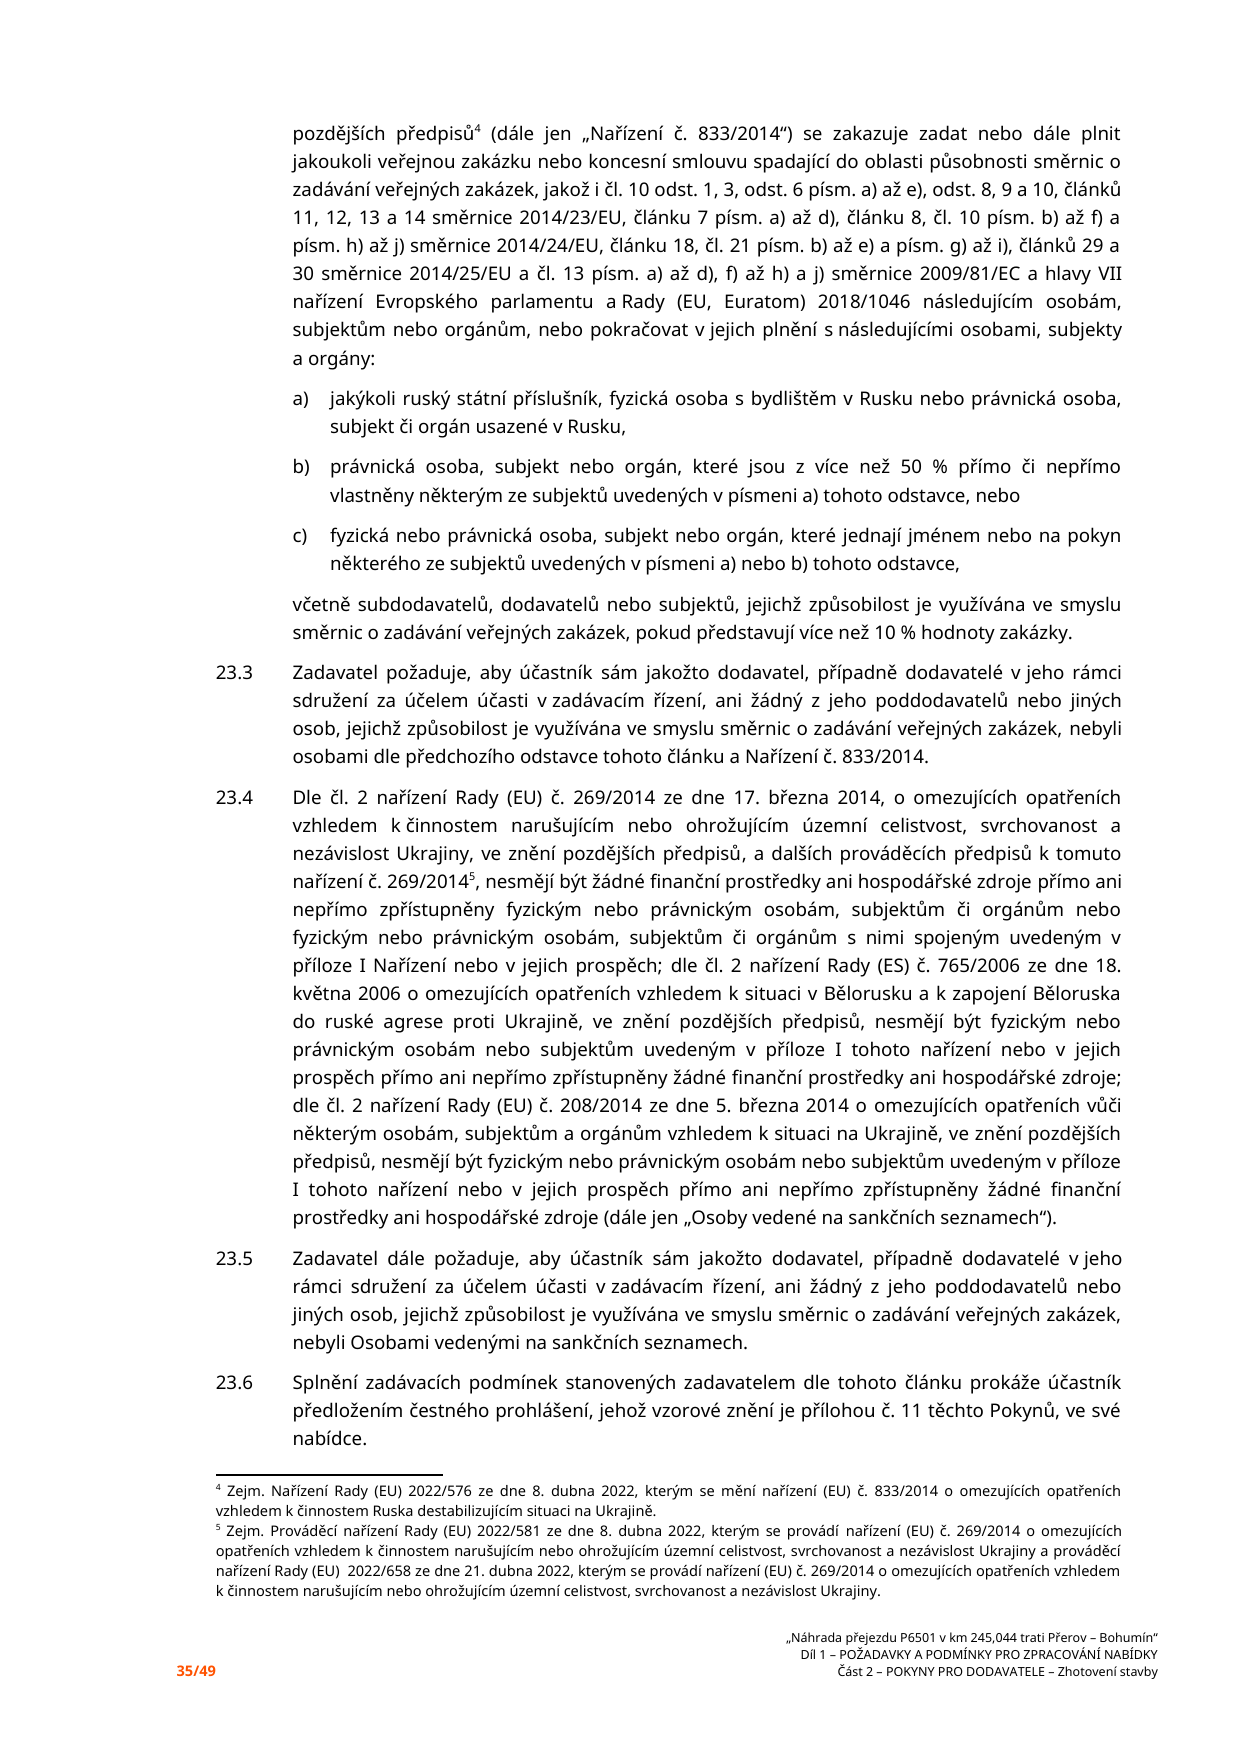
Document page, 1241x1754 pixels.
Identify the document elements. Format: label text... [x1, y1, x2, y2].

list fyzická nebo právnická osoba, subjekt nebo orgán, které jednají jménem nebo na pokyn některého ze subjektů uvedených v písmeni a) nebo b) tohoto odstavce, [292, 522, 1122, 576]
text Splnění zadávacích podmínek stanovených zadavatelem dle tohoto článku prokáže účastník předložením čestného prohlášení, jehož vzorové znění je přílohou č. 11 těchto Pokynů, ve své nabídce. [216, 1369, 1122, 1451]
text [216, 121, 1122, 370]
text Zadavatel dále požaduje, aby účastník sám jakožto dodavatel, případně dodavatelé v jeho rámci sdružení za účelem účasti v zadávacím řízení, ani žádný z jeho poddodavatelů nebo jiných osob, jejichž způsobilost je využívána ve smyslu směrnic o zadávání veřejných zakázek, nebyli Osobami vedenými na sankčních seznamech. [216, 1245, 1122, 1354]
list včetně subdodavatelů, dodavatelů nebo subjektů, jejichž způsobilost je využívána ve smyslu směrnic o zadávání veřejných zakázek, pokud představují více než 10 % hodnoty zakázky. [292, 591, 1122, 644]
list právnická osoba, subjekt nebo orgán, které jsou z více než 50 % přímo či nepřímo vlastněny některým ze subjektů uvedených v písmeni a) tohoto odstavce, nebo [292, 454, 1122, 507]
text Dle čl. 2 nařízení Rady (EU) č. 269/2014 ze dne 17. března 2014, o omezujících opatřeních vzhledem k činnostem narušujícím nebo ohrožujícím územní celistvost, svrchovanost a nezávislost Ukrajiny, ve znění pozdějších předpisů, a dalších prováděcích předpisů k tomuto nařízení č. 269/2014, nesmějí být žádné finanční prostředky ani hospodářské zdroje přímo ani nepřímo zpřístupněny fyzickým nebo právnickým osobám, subjektům či orgánům nebo fyzickým nebo právnickým osobám, subjektům či orgánům s nimi spojeným uvedeným v příloze I Nařízení nebo v jejich prospěch; dle čl. 2 nařízení Rady (ES) č. 765/2006 ze dne 18. května 2006 o omezujících opatřeních vzhledem k situaci v Bělorusku a k zapojení Běloruska do ruské agrese proti Ukrajině, ve znění pozdějších předpisů, nesmějí být fyzickým nebo právnickým osobám nebo subjektům uvedeným v příloze I tohoto nařízení nebo v jejich prospěch přímo ani nepřímo zpřístupněny žádné finanční prostředky ani hospodářské zdroje; dle čl. 2 nařízení Rady (EU) č. 208/2014 ze dne 5. března 2014 o omezujících opatřeních vůči některým osobám, subjektům a orgánům vzhledem k situaci na Ukrajině, ve znění pozdějších předpisů, nesmějí být fyzickým nebo právnickým osobám nebo subjektům uvedeným v příloze I tohoto nařízení nebo v jejich prospěch přímo ani nepřímo zpřístupněny žádné finanční prostředky ani hospodářské zdroje (dále jen „Osoby vedené na sankčních seznamech“). [216, 784, 1122, 1230]
text Zadavatel požaduje, aby účastník sám jakožto dodavatel, případně dodavatelé v jeho rámci sdružení za účelem účasti v zadávacím řízení, ani žádný z jeho poddodavatelů nebo jiných osob, jejichž způsobilost je využívána ve smyslu směrnic o zadávání veřejných zakázek, nebyli osobami dle předchozího odstavce tohoto článku a Nařízení č. 833/2014. [216, 659, 1122, 769]
list jakýkoli ruský státní příslušník, fyzická osoba s bydlištěm v Rusku nebo právnická osoba, subjekt či orgán usazené v Rusku, [292, 385, 1122, 439]
